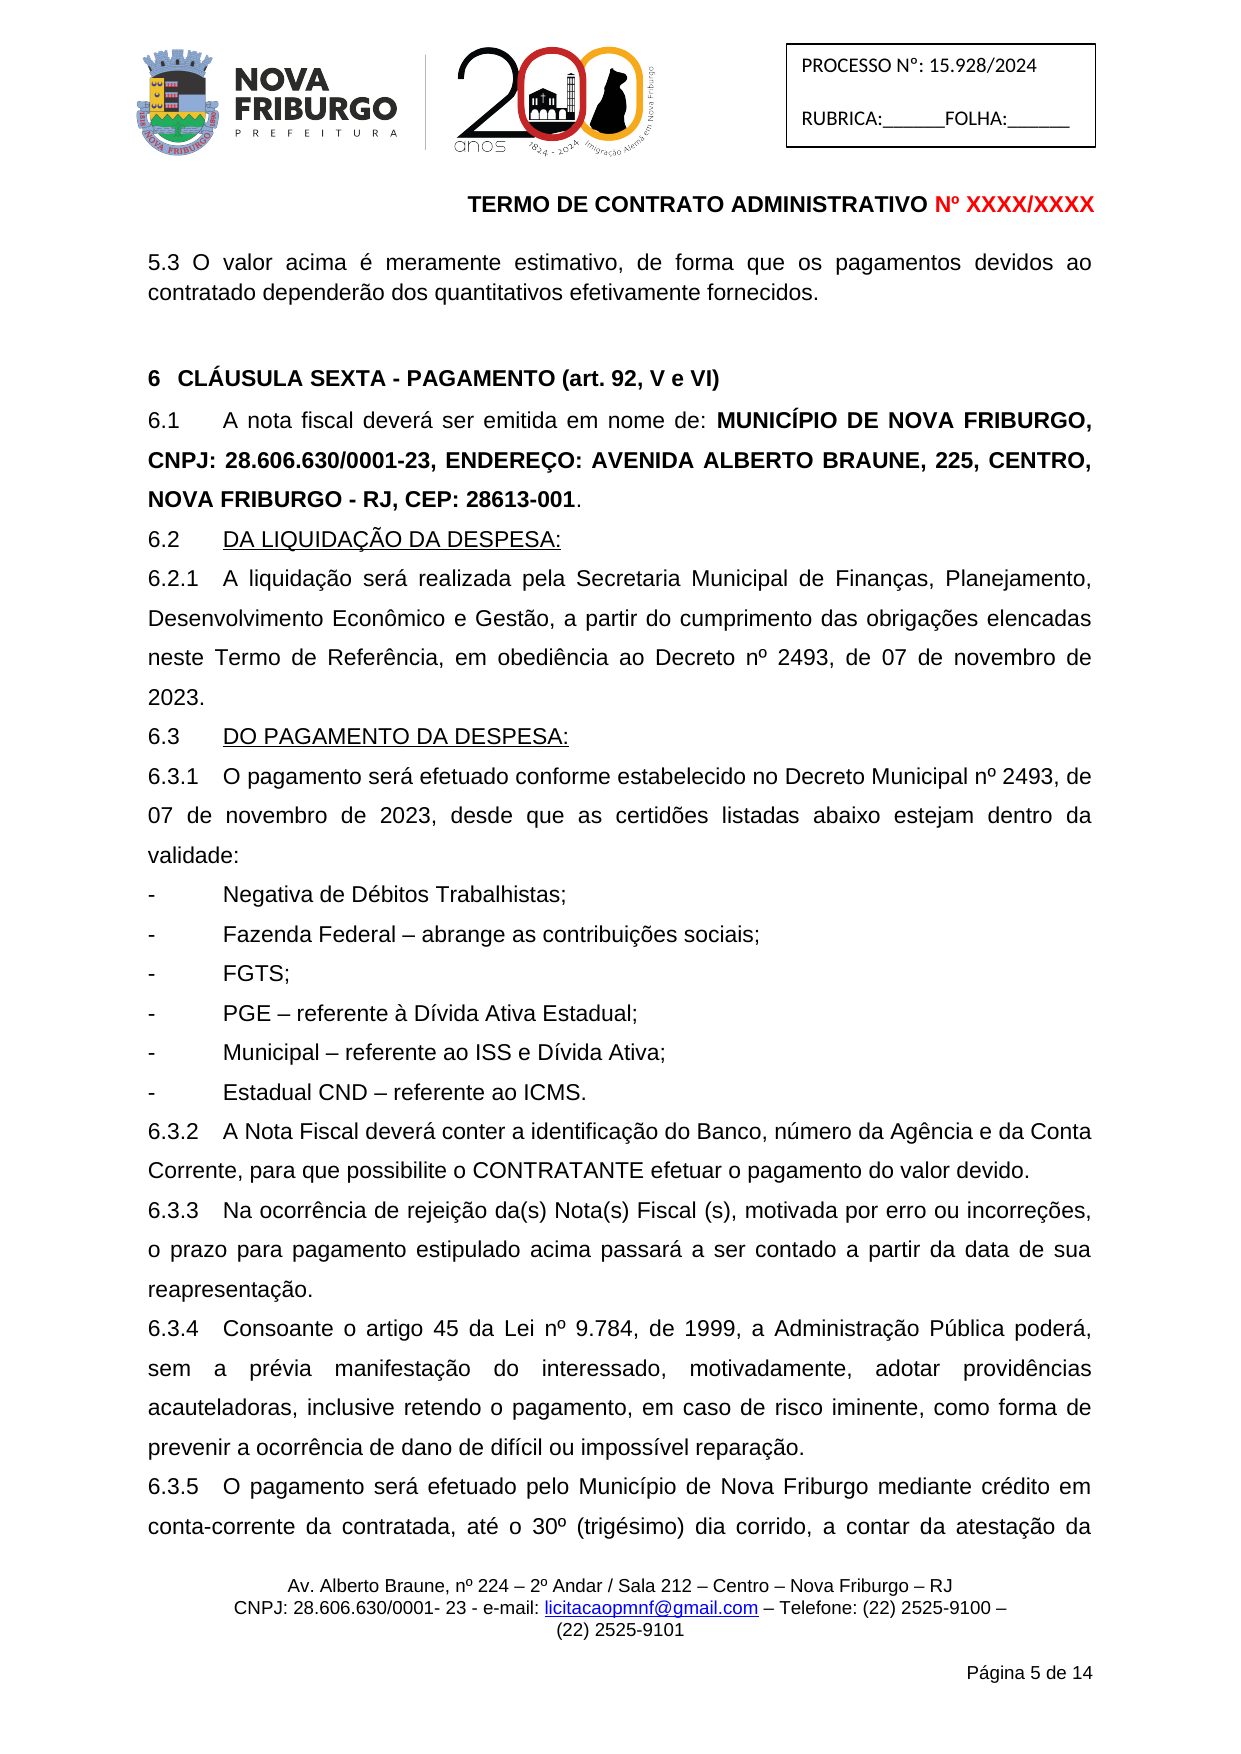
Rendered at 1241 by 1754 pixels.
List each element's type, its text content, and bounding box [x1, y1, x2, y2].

list Consoante o artigo 45 da Lei nº 9.784, de 1999, a Administração Pública poderá, sem a prévia manifestação do interessado, motivadamente, adotar providências acauteladoras, inclusive retendo o pagamento, em caso de risco iminente, como forma de prevenir a ocorrência de dano de difícil ou impossível reparação. [148, 1315, 1092, 1460]
list CLÁUSULA SEXTA - PAGAMENTO (art. 92, V e VI) [148, 364, 1092, 391]
list Estadual CND – referente ao ICMS. [148, 1078, 1092, 1105]
list Negativa de Débitos Trabalhistas; [148, 881, 1092, 907]
list Na ocorrência de rejeição da(s) Nota(s) Fiscal (s), motivada por erro ou incorreções, o prazo para pagamento estipulado acima passará a ser contado a partir da data de sua reapresentação. [148, 1197, 1092, 1302]
list A nota fiscal deverá ser emitida em nome de: MUNICÍPIO DE NOVA FRIBURGO, CNPJ: 28.606.630/0001-23, ENDEREÇO: AVENIDA ALBERTO BRAUNE, 225, CENTRO, NOVA FRIBURGO - RJ, CEP: 28613-001. [148, 407, 1092, 513]
list FGTS; [148, 960, 1092, 986]
list DO PAGAMENTO DA DESPESA: [148, 723, 1092, 749]
list Municipal – referente ao ISS e Dívida Ativa; [148, 1039, 1092, 1065]
list Fazenda Federal – abrange as contribuições sociais; [148, 921, 1092, 947]
list PGE – referente à Dívida Ativa Estadual; [148, 999, 1092, 1026]
list O valor acima é meramente estimativo, de forma que os pagamentos devidos ao contratado dependerão dos quantitativos efetivamente fornecidos. [148, 249, 1092, 305]
list A liquidação será realizada pela Secretaria Municipal de Finanças, Planejamento, Desenvolvimento Econômico e Gestão, a partir do cumprimento das obrigações elencadas neste Termo de Referência, em obediência ao Decreto nº 2493, de 07 de novembro de 2023. [148, 565, 1092, 710]
list A Nota Fiscal deverá conter a identificação do Banco, número da Agência e da Conta Corrente, para que possibilite o CONTRATANTE efetuar o pagamento do valor devido. [148, 1118, 1092, 1184]
list DA LIQUIDAÇÃO DA DESPESA: [148, 526, 1092, 552]
list O pagamento será efetuado conforme estabelecido no Decreto Municipal nº 2493, de 07 de novembro de 2023, desde que as certidões listadas abaixo estejam dentro da validade: [148, 763, 1092, 868]
picture [109, 14, 687, 185]
